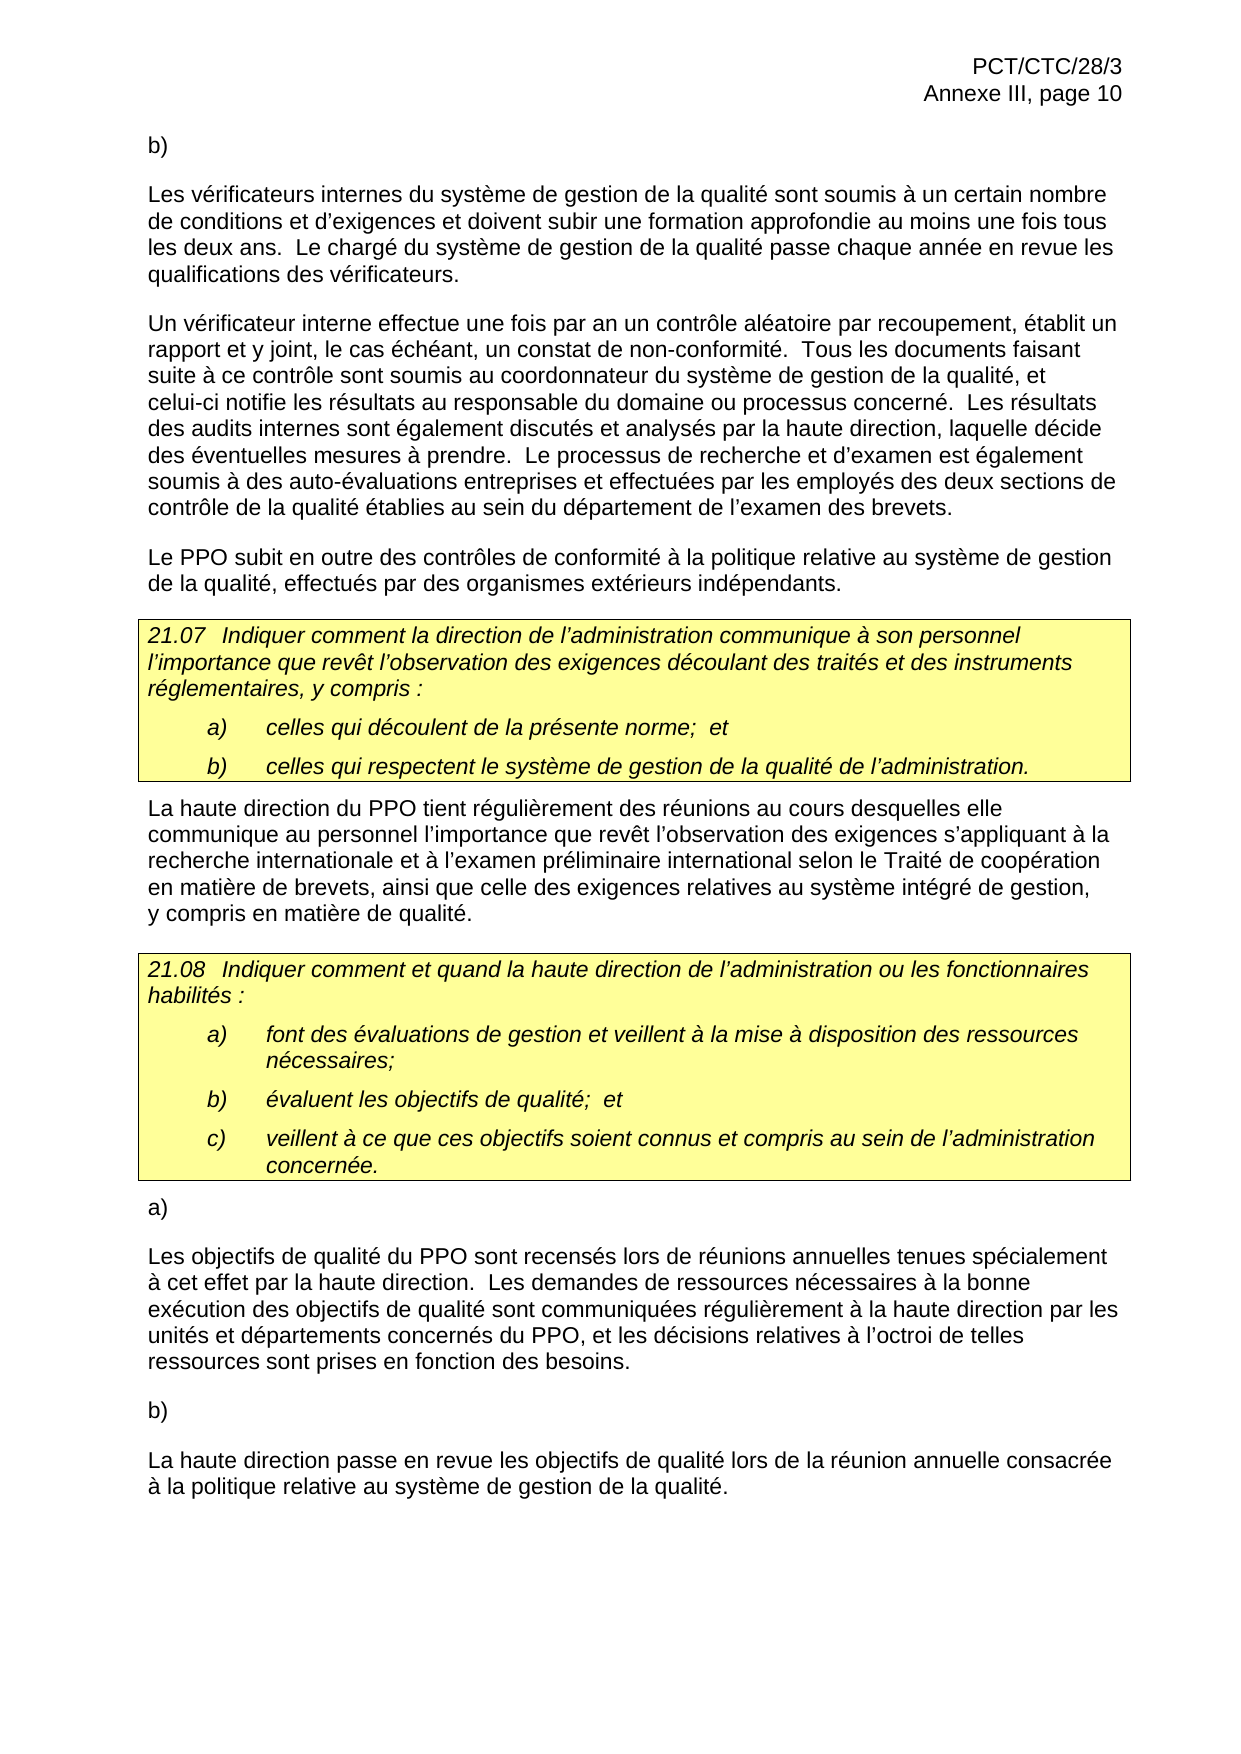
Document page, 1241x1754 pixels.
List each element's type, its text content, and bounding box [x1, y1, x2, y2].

text La haute direction du PPO tient régulièrement des réunions au cours desquelles elle communique au personnel l’importance que revêt l’observation des exigences s’appliquant à la recherche internationale et à l’examen préliminaire international selon le Traité de coopération en matière de brevets, ainsi que celle des exigences relatives au système intégré de gestion, y compris en matière de qualité. [148, 795, 1122, 926]
text Un vérificateur interne effectue une fois par an un contrôle aléatoire par recoupement, établit un rapport et y joint, le cas échéant, un constat de non-conformité. Tous les documents faisant suite à ce contrôle sont soumis au coordonnateur du système de gestion de la qualité, et celui-ci notifie les résultats au responsable du domaine ou processus concerné. Les résultats des audits internes sont également discutés et analysés par la haute direction, laquelle décide des éventuelles mesures à prendre. Le processus de recherche et d’examen est également soumis à des auto-évaluations entreprises et effectuées par les employés des deux sections de contrôle de la qualité établies au sein du département de l’examen des brevets. [148, 310, 1122, 521]
text a) celles qui découlent de la présente norme; et [139, 711, 1130, 740]
text a) [148, 1193, 1122, 1220]
text b) [148, 1397, 1122, 1424]
text c) veillent à ce que ces objectifs soient connus et compris au sein de l’administration concernée. [139, 1122, 1130, 1180]
text b) [148, 132, 1122, 158]
text Les vérificateurs internes du système de gestion de la qualité sont soumis à un certain nombre de conditions et d’exigences et doivent subir une formation approfondie au moins une fois tous les deux ans. Le chargé du système de gestion de la qualité passe chaque année en revue les qualifications des vérificateurs. [148, 181, 1122, 287]
text Le PPO subit en outre des contrôles de conformité à la politique relative au système de gestion de la qualité, effectués par des organismes extérieurs indépendants. [148, 543, 1122, 596]
text Les objectifs de qualité du PPO sont recensés lors de réunions annuelles tenues spécialement à cet effet par la haute direction. Les demandes de ressources nécessaires à la bonne exécution des objectifs de qualité sont communiquées régulièrement à la haute direction par les unités et départements concernés du PPO, et les décisions relatives à l’octroi de telles ressources sont prises en fonction des besoins. [148, 1243, 1122, 1374]
text 21.08 Indiquer comment et quand la haute direction de l’administration ou les fonctionnaires habilités : [139, 954, 1130, 1009]
text b) celles qui respectent le système de gestion de la qualité de l’administration. [139, 749, 1130, 781]
text a) font des évaluations de gestion et veillent à la mise à disposition des ressources nécessaires; [139, 1018, 1130, 1074]
text 21.07 Indiquer comment la direction de l’administration communique à son personnel l’importance que revêt l’observation des exigences découlant des traités et des instruments réglementaires, y compris : [139, 620, 1130, 701]
text La haute direction passe en revue les objectifs de qualité lors de la réunion annuelle consacrée à la politique relative au système de gestion de la qualité. [148, 1447, 1122, 1499]
text b) évaluent les objectifs de qualité; et [139, 1083, 1130, 1113]
